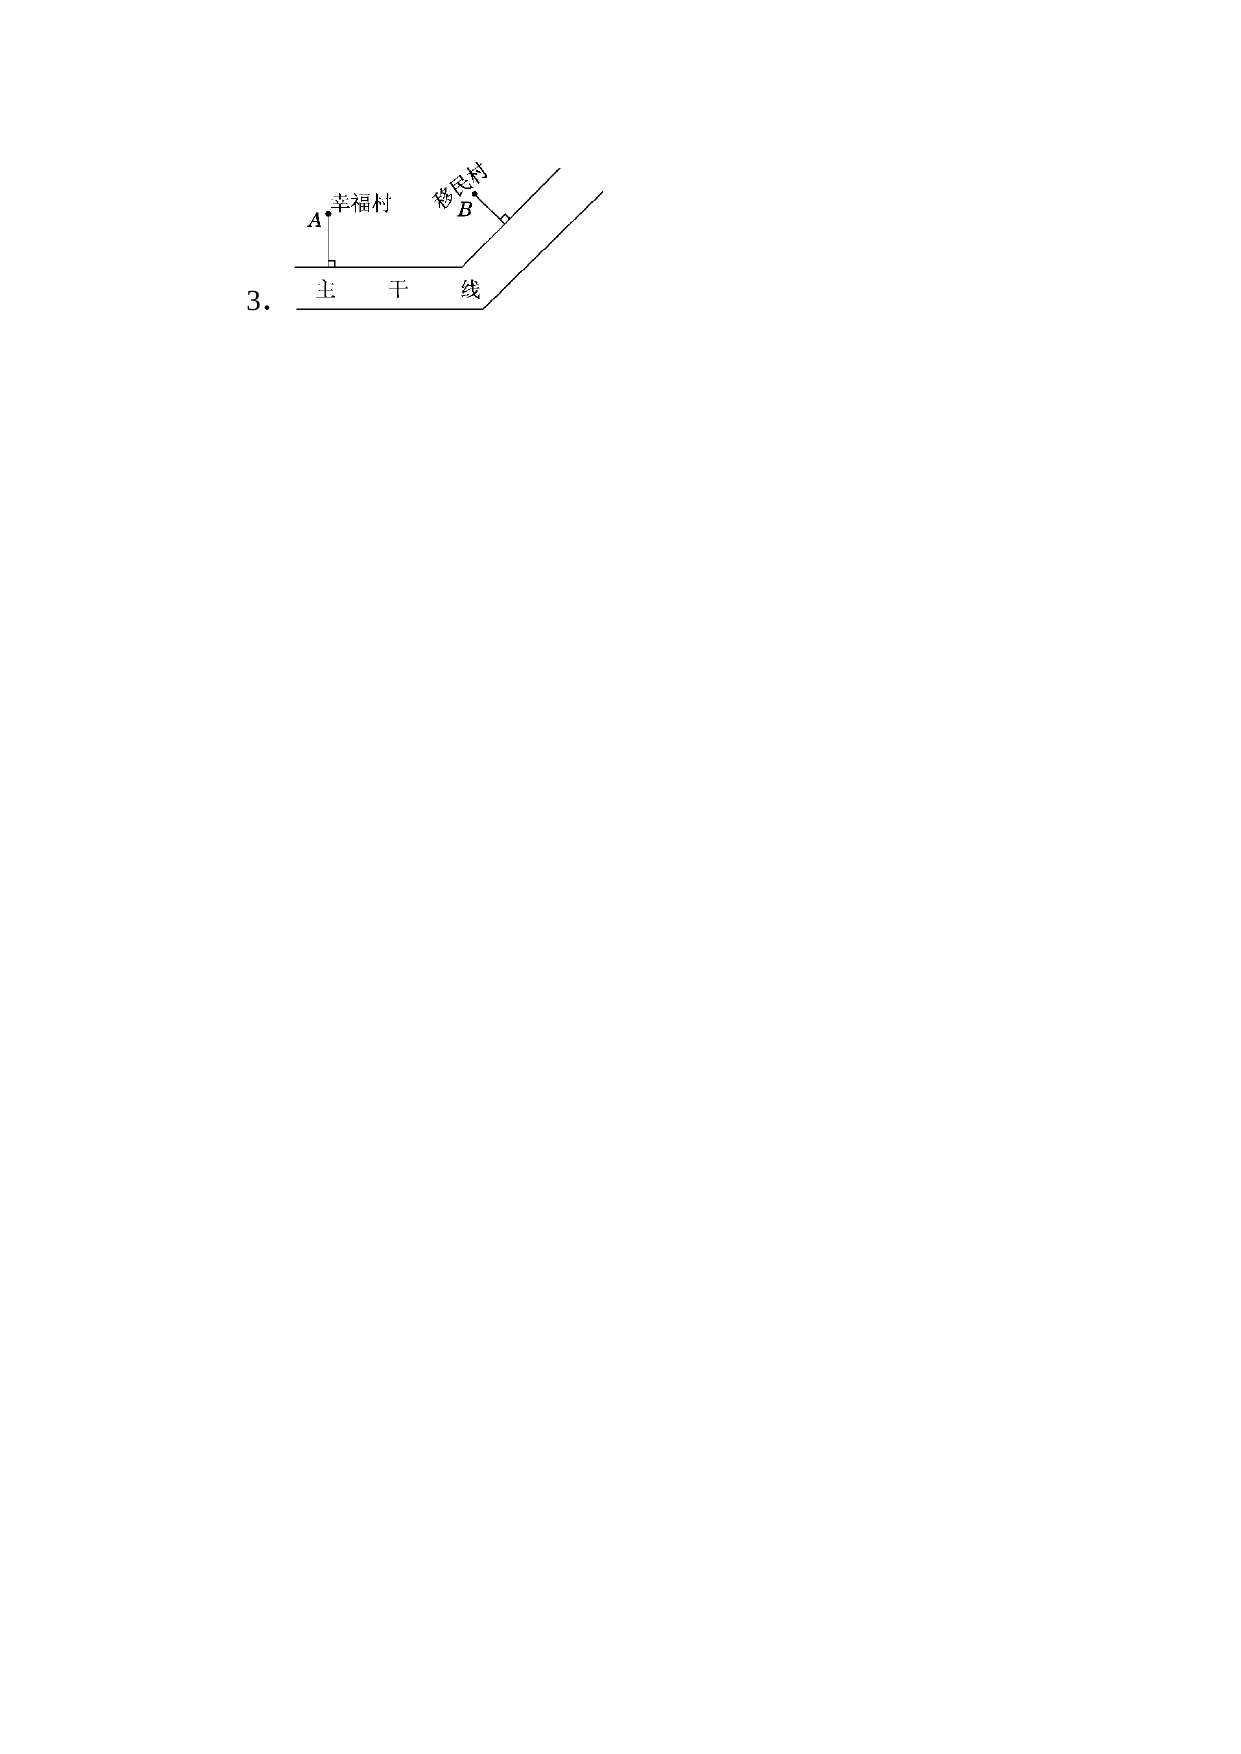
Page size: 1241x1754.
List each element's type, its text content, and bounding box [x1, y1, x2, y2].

picture [294, 162, 604, 311]
